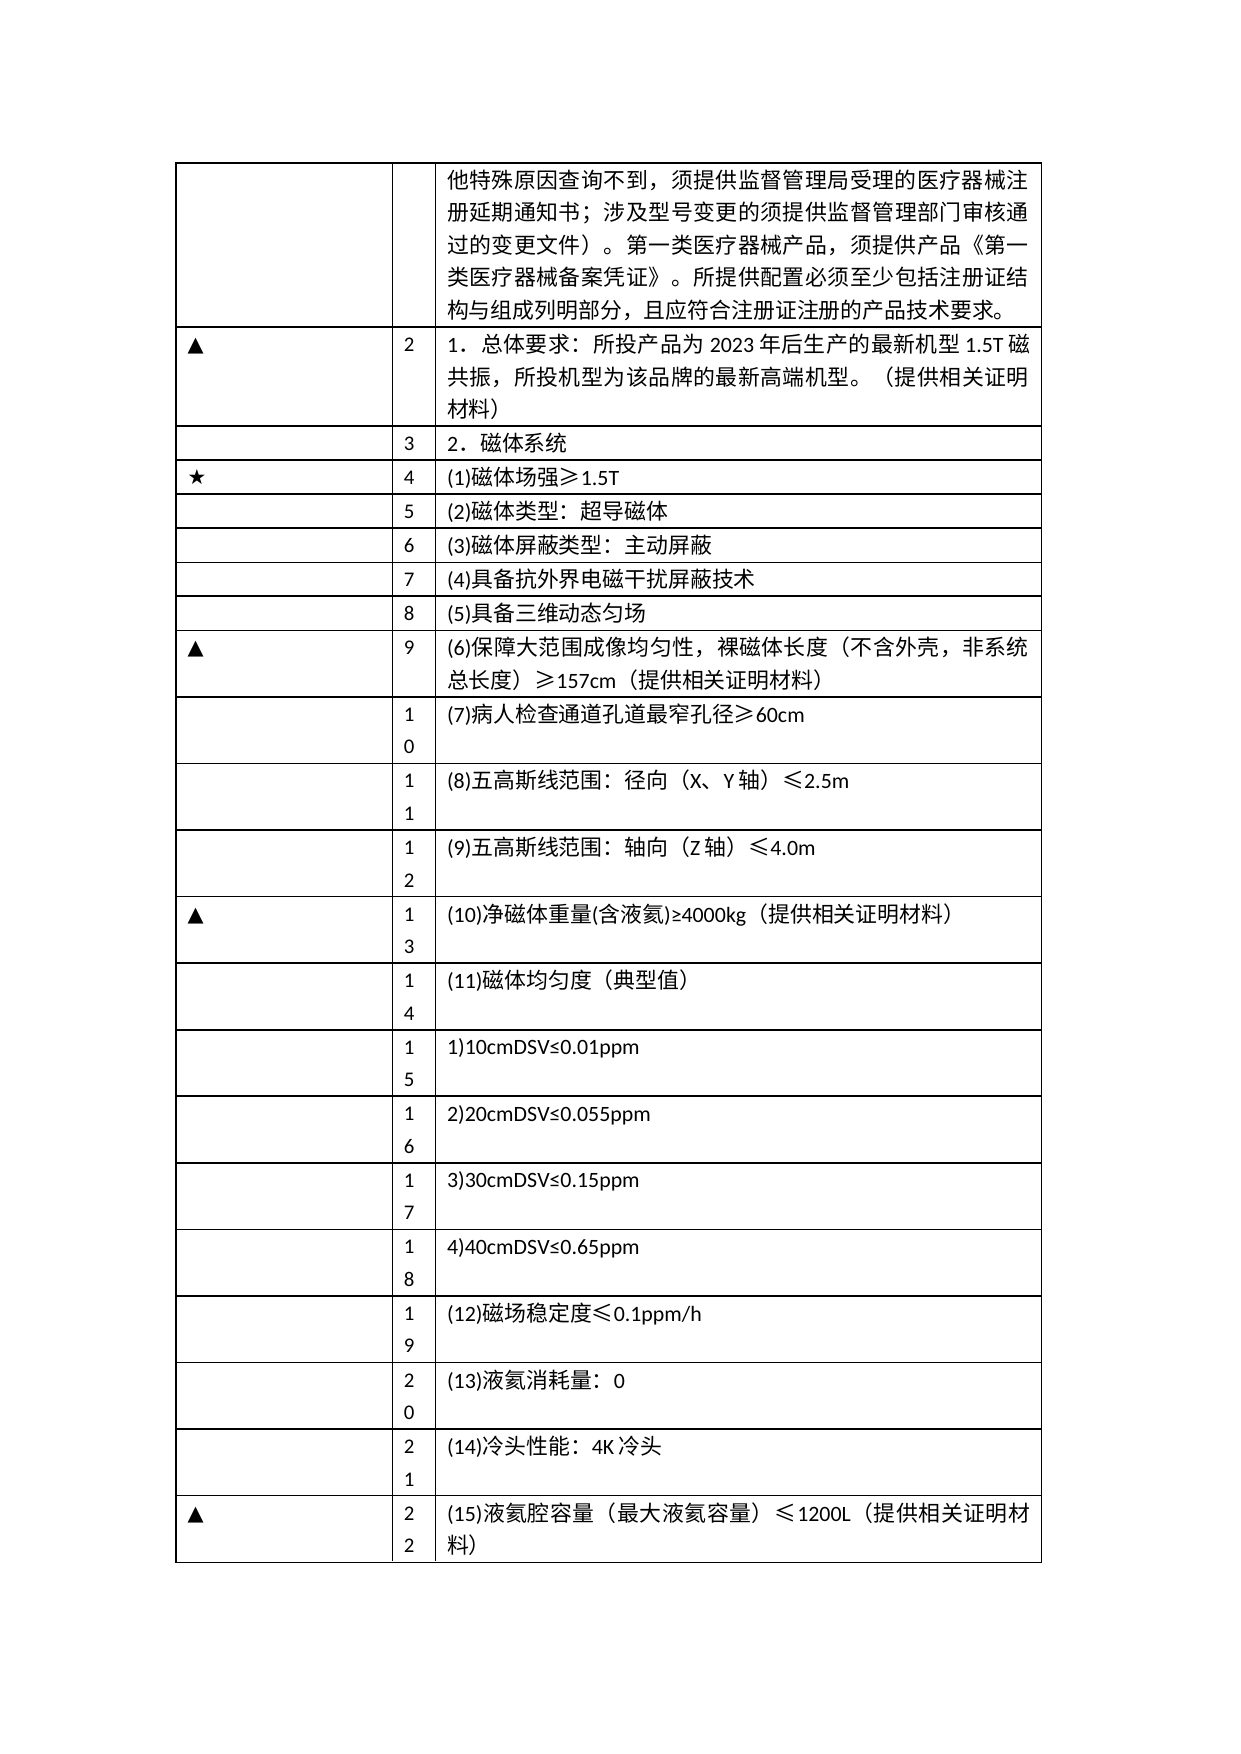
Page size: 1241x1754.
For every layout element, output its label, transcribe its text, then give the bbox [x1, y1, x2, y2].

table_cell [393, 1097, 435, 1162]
table_cell (6)保障大范围成像均匀性，裸磁体长度（不含外壳，非系统总长度）≥157cm（提供相关证明材料） [436, 631, 1041, 696]
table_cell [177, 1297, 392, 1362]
table_cell (3)磁体屏蔽类型：主动屏蔽 [436, 529, 1041, 561]
table_cell ★ [177, 164, 392, 326]
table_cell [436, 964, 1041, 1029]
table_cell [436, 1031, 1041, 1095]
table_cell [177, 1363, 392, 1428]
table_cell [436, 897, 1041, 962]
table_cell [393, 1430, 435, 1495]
table_cell [177, 495, 392, 527]
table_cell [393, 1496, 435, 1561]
table_cell 6 [393, 529, 435, 561]
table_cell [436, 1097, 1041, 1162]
table_cell ▲ [177, 631, 392, 696]
table_cell 7 [393, 563, 435, 595]
table_cell ★ [177, 461, 392, 493]
table_cell (2)磁体类型：超导磁体 [436, 495, 1041, 527]
table_cell [177, 529, 392, 561]
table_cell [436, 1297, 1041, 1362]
table_cell (8)五高斯线范围：径向（X、Y轴）≤2.5m [436, 764, 1041, 829]
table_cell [436, 164, 1041, 326]
table_cell 3 [393, 427, 435, 459]
table_cell 4 [393, 461, 435, 493]
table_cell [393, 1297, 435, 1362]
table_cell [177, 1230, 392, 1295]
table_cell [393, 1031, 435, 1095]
table_cell (1)磁体场强≥1.5T [436, 461, 1041, 493]
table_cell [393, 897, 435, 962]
table_cell (5)具备三维动态匀场 [436, 597, 1041, 629]
table_cell 1．总体要求：所投产品为2023年后生产的最新机型1.5T磁共振，所投机型为该品牌的最新高端机型。（提供相关证明材料） [436, 328, 1041, 425]
table_cell 8 [393, 597, 435, 629]
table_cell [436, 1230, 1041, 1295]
table_cell [177, 427, 392, 459]
table_cell 11 [393, 764, 435, 829]
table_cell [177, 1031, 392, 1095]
table_cell 9 [393, 631, 435, 696]
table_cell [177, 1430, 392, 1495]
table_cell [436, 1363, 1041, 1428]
table_cell (7)病人检查通道孔道最窄孔径≥60cm [436, 698, 1041, 763]
table_cell [177, 563, 392, 595]
table_cell 2．磁体系统 [436, 427, 1041, 459]
table_cell 2 [393, 328, 435, 425]
table_cell [177, 831, 392, 896]
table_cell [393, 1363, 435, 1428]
table_cell (4)具备抗外界电磁干扰屏蔽技术 [436, 563, 1041, 595]
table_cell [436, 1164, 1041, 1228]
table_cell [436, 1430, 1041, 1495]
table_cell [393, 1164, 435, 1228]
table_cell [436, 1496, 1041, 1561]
table_cell 1 [393, 164, 435, 326]
table_cell [177, 698, 392, 763]
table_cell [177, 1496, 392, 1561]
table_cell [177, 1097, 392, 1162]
table_cell 12 [393, 831, 435, 896]
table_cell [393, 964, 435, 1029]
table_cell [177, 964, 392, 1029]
table_cell 10 [393, 698, 435, 763]
table_cell ▲ [177, 328, 392, 425]
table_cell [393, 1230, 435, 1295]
table_cell [177, 764, 392, 829]
table_cell ▲ [177, 897, 392, 962]
table_cell (9)五高斯线范围：轴向（Z轴）≤4.0m [436, 831, 1041, 896]
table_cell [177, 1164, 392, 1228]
table_cell [177, 597, 392, 629]
table_cell 5 [393, 495, 435, 527]
